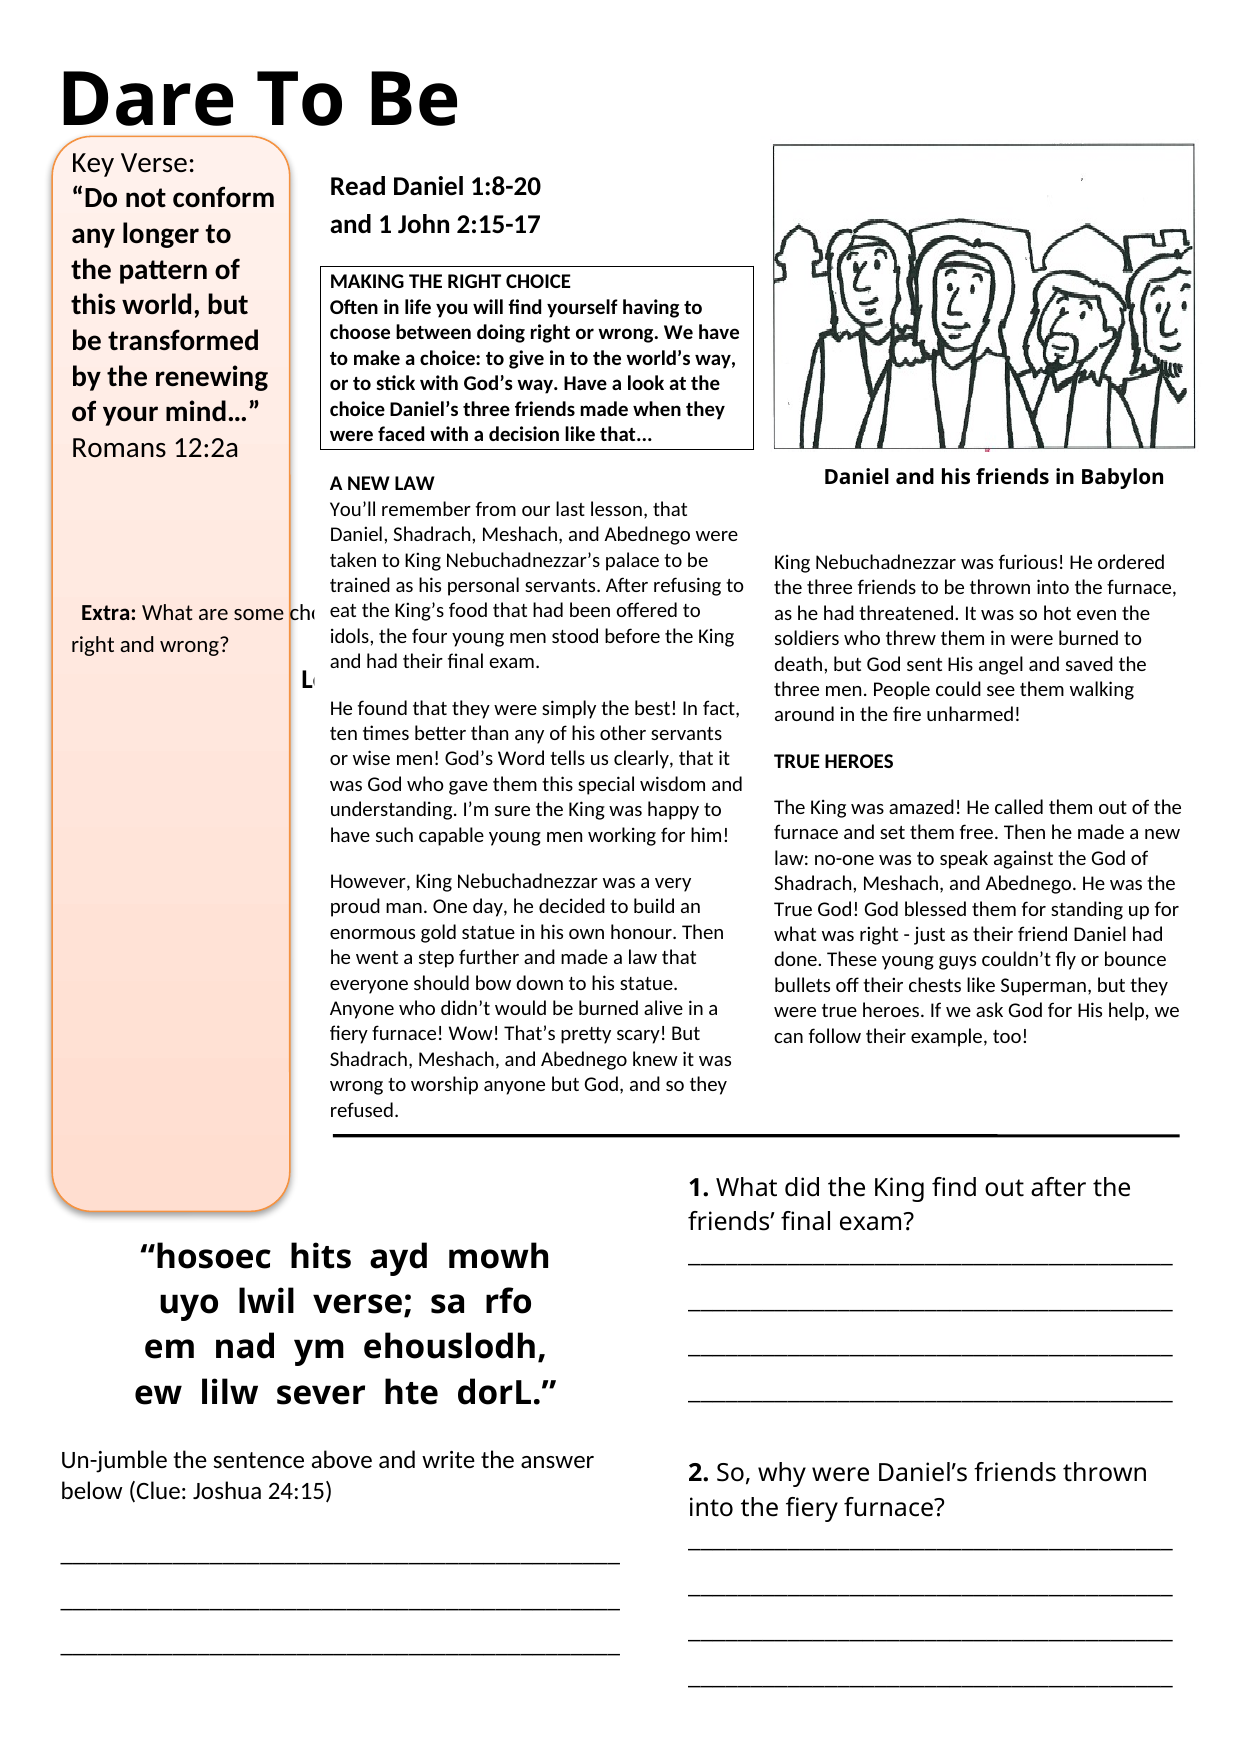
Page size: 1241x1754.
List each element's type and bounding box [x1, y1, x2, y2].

picture [761, 136, 1203, 452]
